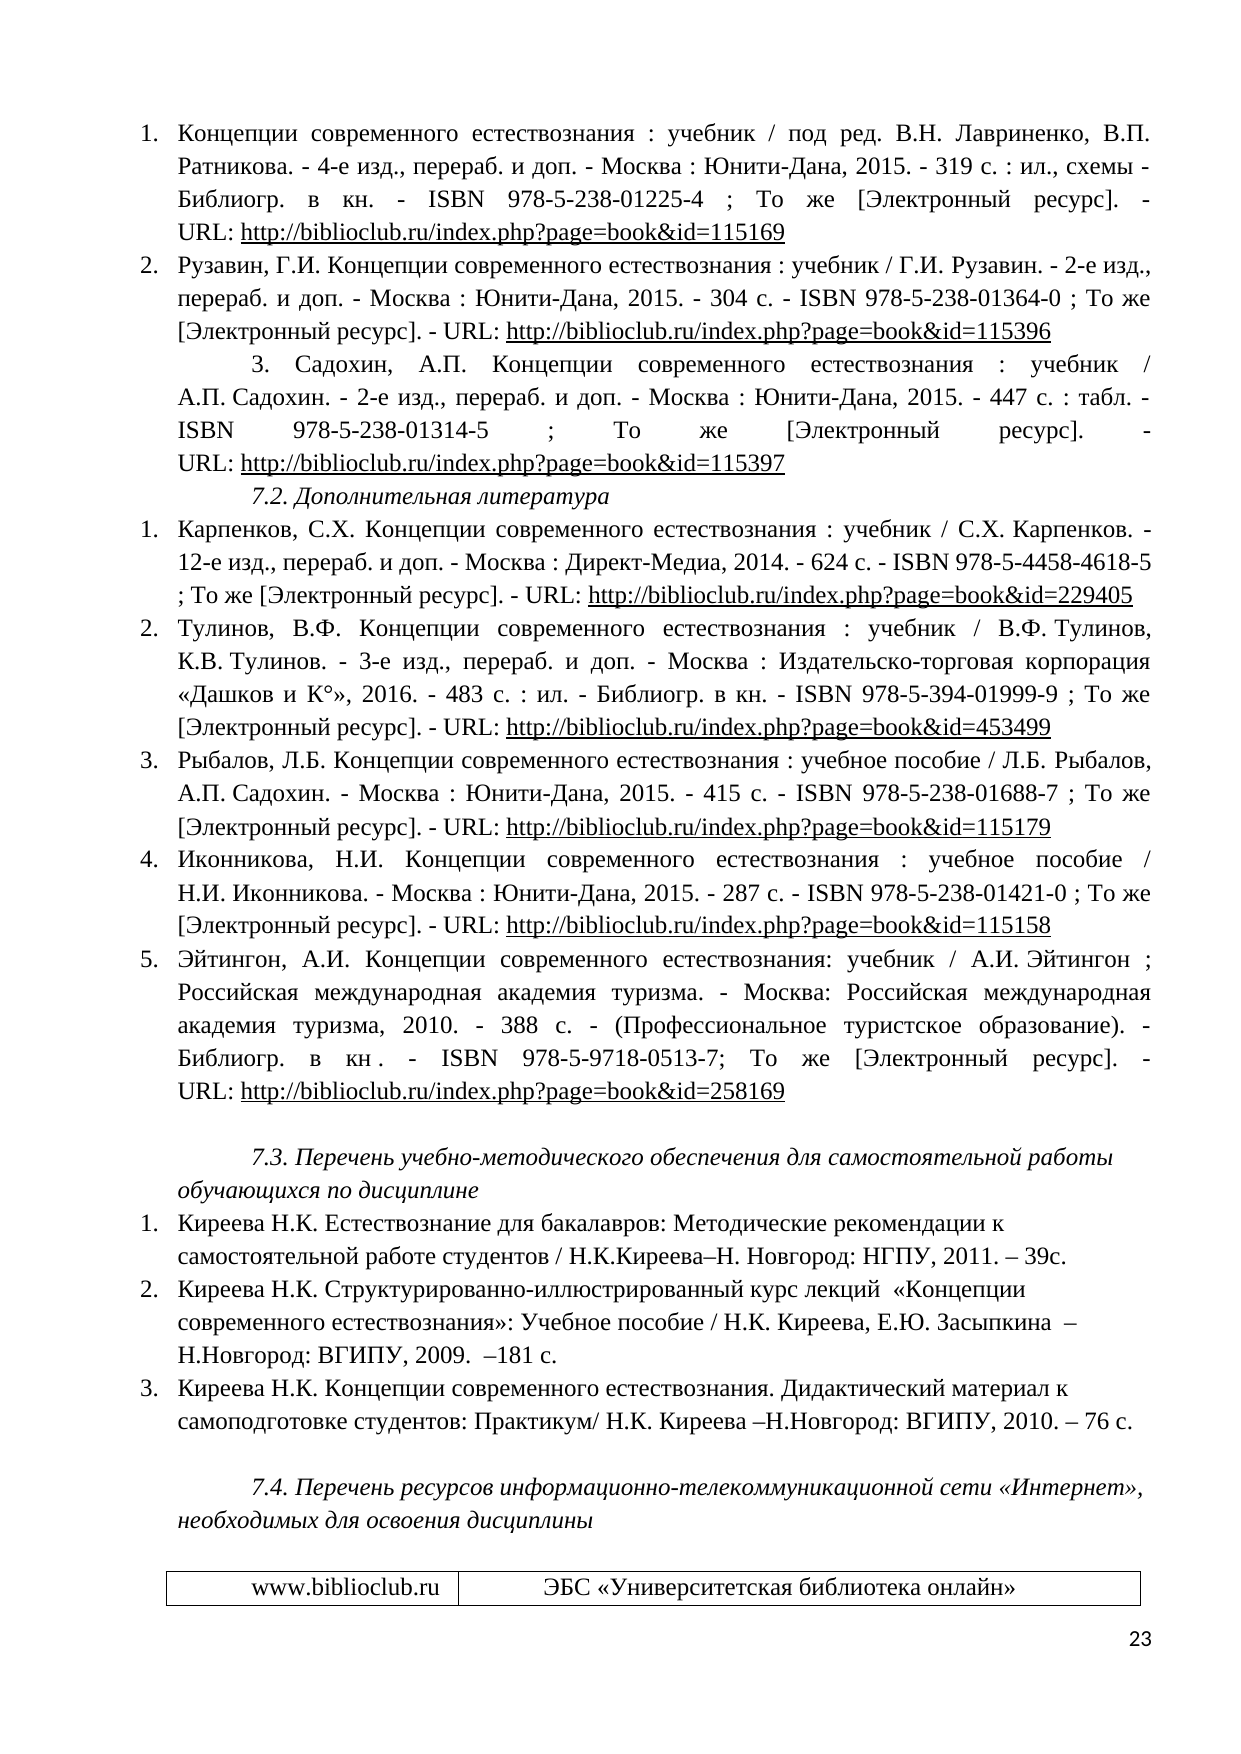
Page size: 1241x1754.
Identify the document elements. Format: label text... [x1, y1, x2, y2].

list Тулинов, В.Ф. Концепции современного естествознания : учебник / В.Ф. Тулинов, К.В. Тулинов. - 3-е изд., перераб. и доп. - Москва : Издательско-торговая корпорация «Дашков и К°», 2016. - 483 с. : ил. - Библиогр. в кн. - ISBN 978-5-394-01999-9 ; То же [Электронный ресурс]. - URL: http://biblioclub.ru/index.php?page=book&id=453499 [140, 613, 1152, 741]
list Карпенков, С.Х. Концепции современного естествознания : учебник / С.Х. Карпенков. - 12-е изд., перераб. и доп. - Москва : Директ-Медиа, 2014. - 624 с. - ISBN 978-5-4458-4618-5 ; То же [Электронный ресурс]. - URL: http://biblioclub.ru/index.php?page=book&id=229405 [140, 514, 1152, 609]
text 3. Садохин, А.П. Концепции современного естествознания : учебник / А.П. Садохин. - 2-е изд., перераб. и доп. - Москва : Юнити-Дана, 2015. - 447 с. : табл. - ISBN 978-5-238-01314-5 ; То же [Электронный ресурс]. - URL: http://biblioclub.ru/index.php?page=book&id=115397 [177, 349, 1152, 477]
list Киреева Н.К. Естествознание для бакалавров: Методические рекомендации к самостоятельной работе студентов / Н.К.Киреева–Н. Новгород: НГПУ, 2011. – 39с. [140, 1208, 1152, 1269]
text 7.4. Перечень ресурсов информационно-телекоммуникационной сети «Интернет», необходимых для освоения дисциплины [177, 1472, 1152, 1534]
list Киреева Н.К. Структурированно-иллюстрированный курс лекций «Концепции современного естествознания»: Учебное пособие / Н.К. Киреева, Е.Ю. Засыпкина – Н.Новгород: ВГИПУ, 2009. –181 с. [140, 1274, 1152, 1369]
list Рузавин, Г.И. Концепции современного естествознания : учебник / Г.И. Рузавин. - 2-е изд., перераб. и доп. - Москва : Юнити-Дана, 2015. - 304 с. - ISBN 978-5-238-01364-0 ; То же [Электронный ресурс]. - URL: http://biblioclub.ru/index.php?page=book&id=115396 [140, 250, 1152, 345]
list Эйтингон, А.И. Концепции современного естествознания: учебник / А.И. Эйтингон ; Российская международная академия туризма. - Москва: Российская международная академия туризма, 2010. - 388 с. - (Профессиональное туристское образование). - Библиогр. в кн . - ISBN 978-5-9718-0513-7; То же [Электронный ресурс]. - URL: http://biblioclub.ru/index.php?page=book&id=258169 [140, 944, 1152, 1104]
table_header ЭБС «Университетская библиотека онлайн» [459, 1572, 1140, 1605]
table_header www.biblioclub.ru [167, 1572, 458, 1605]
list Иконникова, Н.И. Концепции современного естествознания : учебное пособие / Н.И. Иконникова. - Москва : Юнити-Дана, 2015. - 287 с. - ISBN 978-5-238-01421-0 ; То же [Электронный ресурс]. - URL: http://biblioclub.ru/index.php?page=book&id=115158 [140, 844, 1152, 939]
text 7.3. Перечень учебно-методического обеспечения для самостоятельной работы обучающихся по дисциплине [177, 1142, 1152, 1203]
text 7.2. Дополнительная литература [177, 481, 1152, 510]
list Рыбалов, Л.Б. Концепции современного естествознания : учебное пособие / Л.Б. Рыбалов, А.П. Садохин. - Москва : Юнити-Дана, 2015. - 415 с. - ISBN 978-5-238-01688-7 ; То же [Электронный ресурс]. - URL: http://biblioclub.ru/index.php?page=book&id=115179 [140, 746, 1152, 840]
list Концепции современного естествознания : учебник / под ред. В.Н. Лавриненко, В.П. Ратникова. - 4-е изд., перераб. и доп. - Москва : Юнити-Дана, 2015. - 319 с. : ил., схемы - Библиогр. в кн. - ISBN 978-5-238-01225-4 ; То же [Электронный ресурс]. - URL: http://biblioclub.ru/index.php?page=book&id=115169 [140, 118, 1152, 246]
list Киреева Н.К. Концепции современного естествознания. Дидактический материал к самоподготовке студентов: Практикум/ Н.К. Киреева –Н.Новгород: ВГИПУ, 2010. – 76 с. [140, 1373, 1152, 1435]
